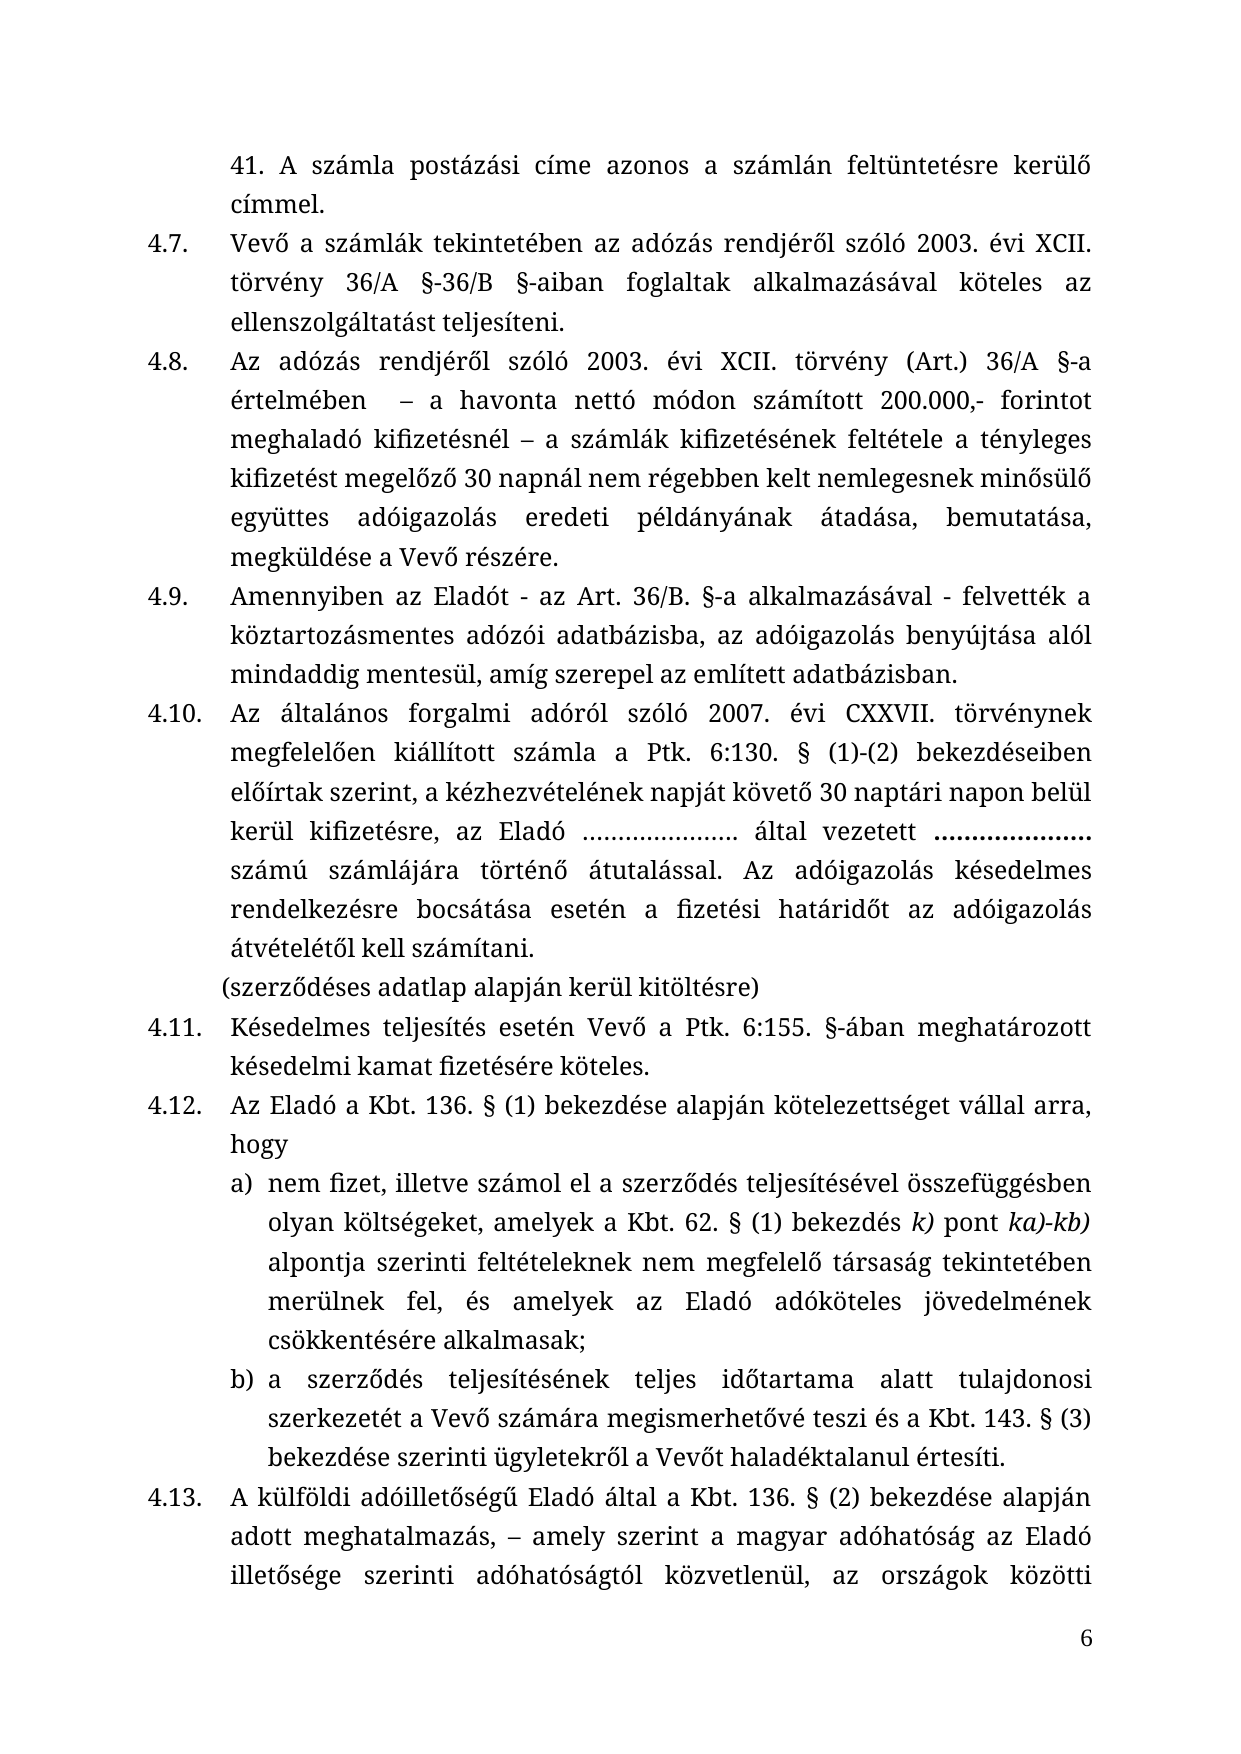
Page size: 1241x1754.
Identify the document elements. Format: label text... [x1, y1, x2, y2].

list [148, 148, 1093, 221]
list Az Eladó a Kbt. 136. § (1) bekezdése alapján kötelezettséget vállal arra, hogy [148, 1088, 1093, 1161]
list (szerződéses adatlap alapján kerül kitöltésre) [185, 970, 1093, 1004]
list a szerződés teljesítésének teljes időtartama alatt tulajdonosi szerkezetét a Vevő számára megismerhetővé teszi és a Kbt. 143. § (3) bekezdése szerinti ügyletekről a Vevőt haladéktalanul értesíti. [230, 1362, 1093, 1474]
list nem fizet, illetve számol el a szerződés teljesítésével összefüggésben olyan költségeket, amelyek a Kbt. 62. § (1) bekezdés k) pont ka)-kb) alpontja szerinti feltételeknek nem megfelelő társaság tekintetében merülnek fel, és amelyek az Eladó adóköteles jövedelmének csökkentésére alkalmasak; [230, 1166, 1093, 1357]
list Az adózás rendjéről szóló 2003. évi XCII. törvény (Art.) 36/A §-a értelmében – a havonta nettó módon számított 200.000,- forintot meghaladó kifizetésnél – a számlák kifizetésének feltétele a tényleges kifizetést megelőző 30 napnál nem régebben kelt nemlegesnek minősülő együttes adóigazolás eredeti példányának átadása, bemutatása, megküldése a Vevő részére. [148, 343, 1093, 573]
list Amennyiben az Eladót - az Art. 36/B. §-a alkalmazásával - felvették a köztartozásmentes adózói adatbázisba, az adóigazolás benyújtása alól mindaddig mentesül, amíg szerepel az említett adatbázisban. [148, 578, 1093, 691]
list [148, 1479, 1093, 1592]
list Az általános forgalmi adóról szóló 2007. évi CXXVII. törvénynek megfelelően kiállított számla a Ptk. 6:130. § (1)-(2) bekezdéseiben előírtak szerint, a kézhezvételének napját követő 30 naptári napon belül kerül kifizetésre, az Eladó …………………. által vezetett ………………… számú számlájára történő átutalással. Az adóigazolás késedelmes rendelkezésre bocsátása esetén a fizetési határidőt az adóigazolás átvételétől kell számítani. [148, 696, 1093, 965]
list Vevő a számlák tekintetében az adózás rendjéről szóló 2003. évi XCII. törvény 36/A §-36/B §-aiban foglaltak alkalmazásával köteles az ellenszolgáltatást teljesíteni. [148, 226, 1093, 338]
list Késedelmes teljesítés esetén Vevő a Ptk. 6:155. §-ában meghatározott késedelmi kamat fizetésére köteles. [148, 1009, 1093, 1082]
